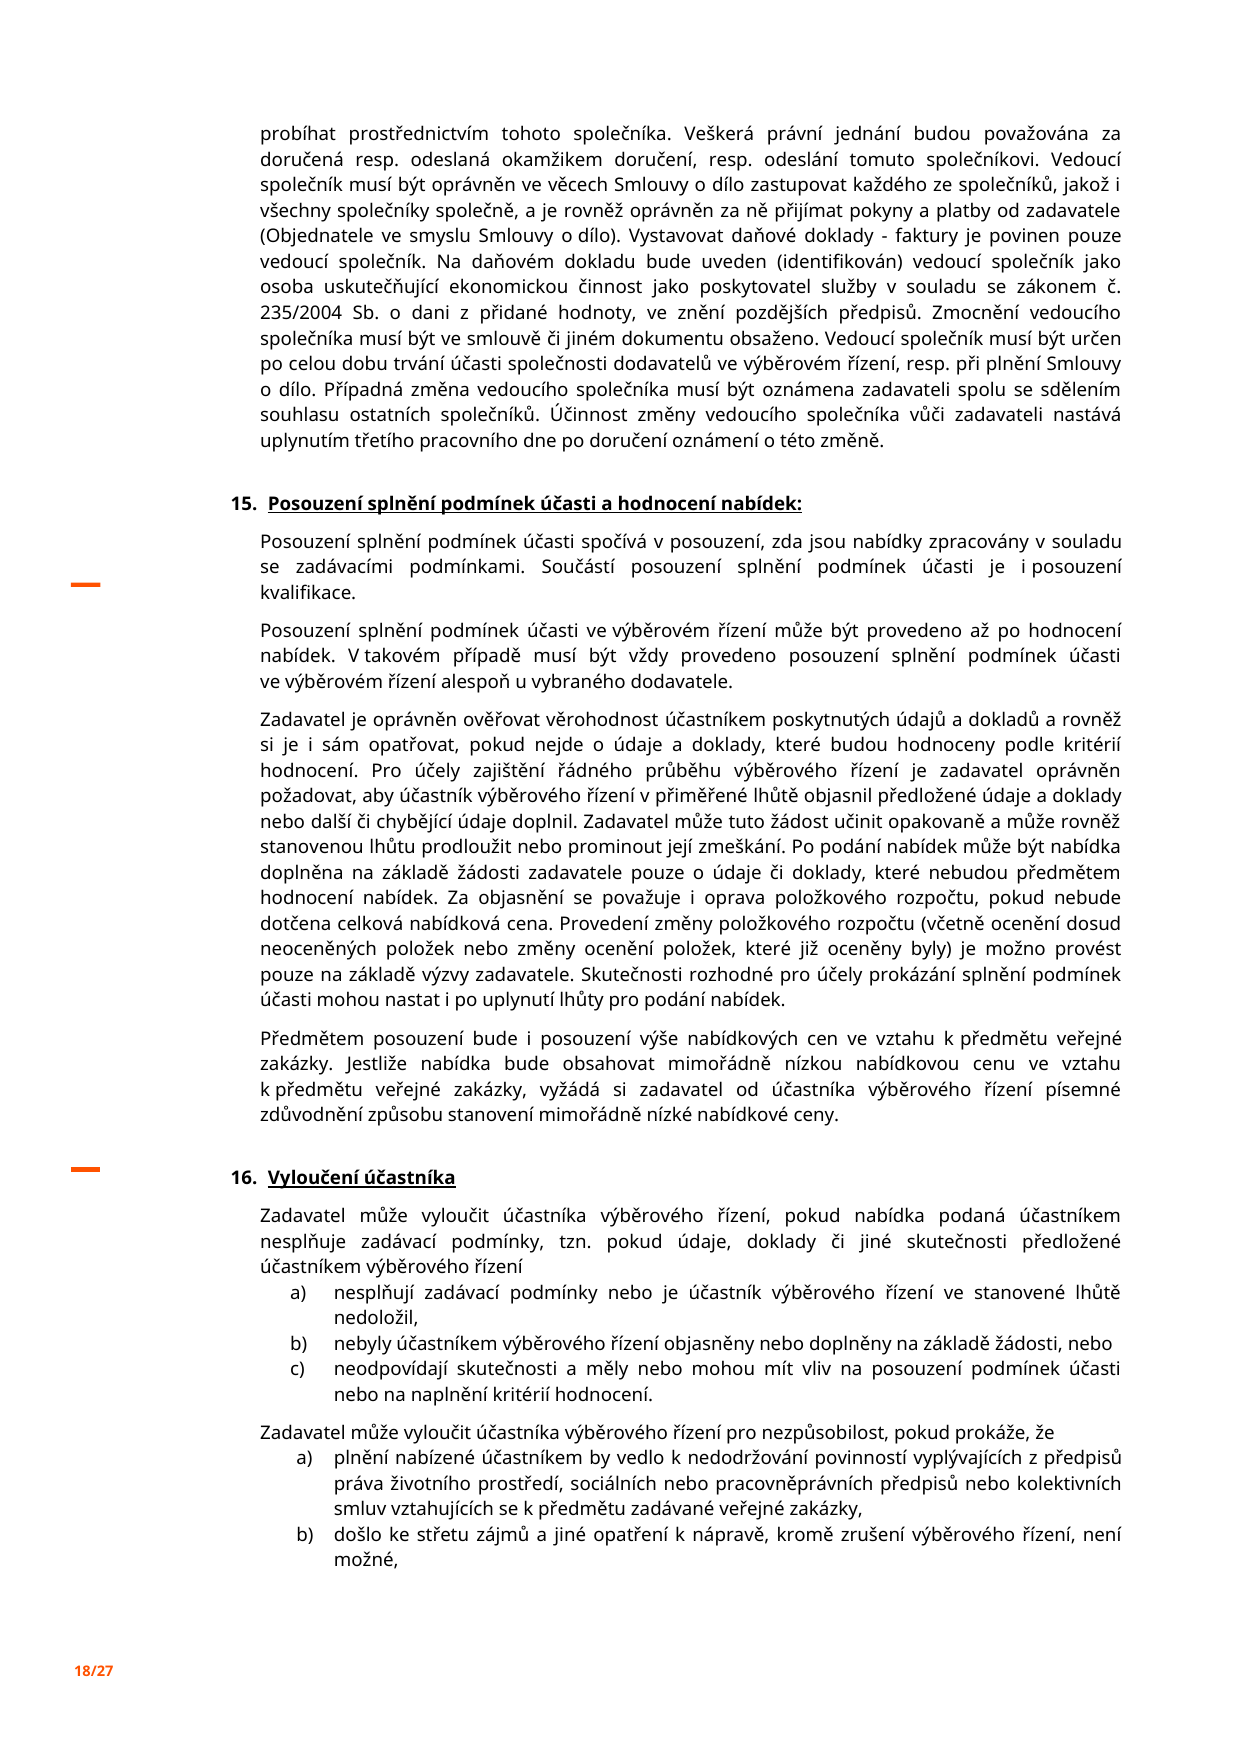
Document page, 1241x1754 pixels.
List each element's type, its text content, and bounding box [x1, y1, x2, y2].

list Posouzení splnění podmínek účasti a hodnocení nabídek: [230, 490, 1122, 515]
text Zadavatel je oprávněn ověřovat věrohodnost účastníkem poskytnutých údajů a dokladů a rovněž si je i sám opatřovat, pokud nejde o údaje a doklady, které budou hodnoceny podle kritérií hodnocení. Pro účely zajištění řádného průběhu výběrového řízení je zadavatel oprávněn požadovat, aby účastník výběrového řízení v přiměřené lhůtě objasnil předložené údaje a doklady nebo další či chybějící údaje doplnil. Zadavatel může tuto žádost učinit opakovaně a může rovněž stanovenou lhůtu prodloužit nebo prominout její zmeškání. Po podání nabídek může být nabídka doplněna na základě žádosti zadavatele pouze o údaje či doklady, které nebudou předmětem hodnocení nabídek. Za objasnění se považuje i oprava položkového rozpočtu, pokud nebude dotčena celková nabídková cena. Provedení změny položkového rozpočtu (včetně ocenění dosud neoceněných položek nebo změny ocenění položek, které již oceněny byly) je možno provést pouze na základě výzvy zadavatele. Skutečnosti rozhodné pro účely prokázání splnění podmínek účasti mohou nastat i po uplynutí lhůty pro podání nabídek. [260, 706, 1122, 1012]
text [260, 121, 1122, 452]
list nebyly účastníkem výběrového řízení objasněny nebo doplněny na základě žádosti, nebo [290, 1330, 1122, 1356]
list plnění nabízené účastníkem by vedlo k nedodržování povinností vyplývajících z předpisů práva životního prostředí, sociálních nebo pracovněprávních předpisů nebo kolektivních smluv vztahujících se k předmětu zadávané veřejné zakázky, [296, 1444, 1122, 1521]
text Posouzení splnění podmínek účasti spočívá v posouzení, zda jsou nabídky zpracovány v souladu se zadávacími podmínkami. Součástí posouzení splnění podmínek účasti je i posouzení kvalifikace. [260, 528, 1122, 604]
text Zadavatel může vyloučit účastníka výběrového řízení pro nezpůsobilost, pokud prokáže, že [260, 1419, 1122, 1444]
list Vyloučení účastníka [230, 1164, 1122, 1190]
text Předmětem posouzení bude i posouzení výše nabídkových cen ve vztahu k předmětu veřejné zakázky. Jestliže nabídka bude obsahovat mimořádně nízkou nabídkovou cenu ve vztahu k předmětu veřejné zakázky, vyžádá si zadavatel od účastníka výběrového řízení písemné zdůvodnění způsobu stanovení mimořádně nízké nabídkové ceny. [260, 1025, 1122, 1127]
list neodpovídají skutečnosti a měly nebo mohou mít vliv na posouzení podmínek účasti nebo na naplnění kritérií hodnocení. [290, 1356, 1122, 1407]
text Posouzení splnění podmínek účasti ve výběrovém řízení může být provedeno až po hodnocení nabídek. V takovém případě musí být vždy provedeno posouzení splnění podmínek účasti ve výběrovém řízení alespoň u vybraného dodavatele. [260, 617, 1122, 693]
list došlo ke střetu zájmů a jiné opatření k nápravě, kromě zrušení výběrového řízení, není možné, [296, 1521, 1122, 1572]
text Zadavatel může vyloučit účastníka výběrového řízení, pokud nabídka podaná účastníkem nesplňuje zadávací podmínky, tzn. pokud údaje, doklady či jiné skutečnosti předložené účastníkem výběrového řízení [260, 1202, 1122, 1279]
list nesplňují zadávací podmínky nebo je účastník výběrového řízení ve stanovené lhůtě nedoložil, [290, 1279, 1122, 1330]
